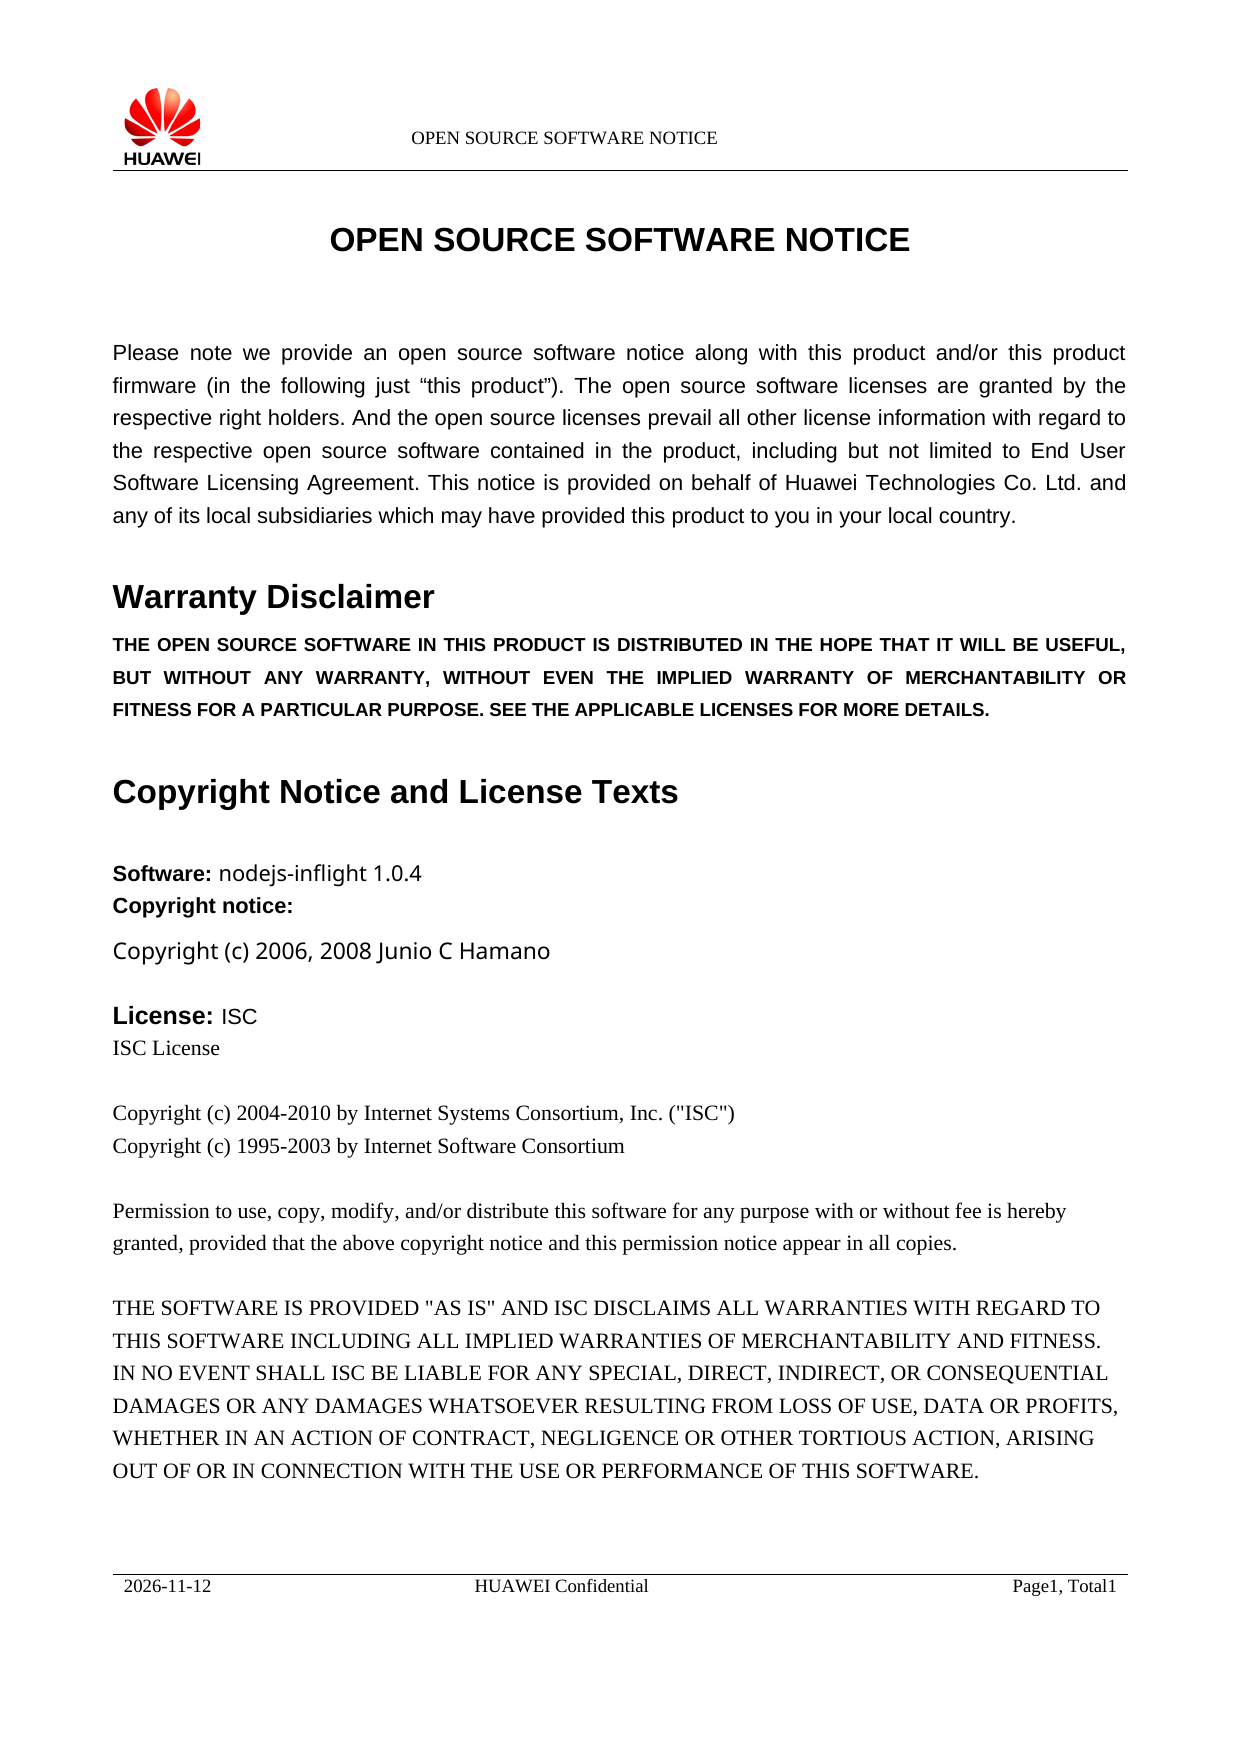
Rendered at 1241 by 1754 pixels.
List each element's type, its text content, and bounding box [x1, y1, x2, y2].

picture [124, 88, 201, 165]
text Warranty Disclaimer [112, 564, 1128, 629]
text Copyright (c) 2006, 2008 Junio C Hamano [112, 934, 1128, 999]
text OPEN SOURCE SOFTWARE NOTICE [112, 206, 1128, 271]
text Copyright notice: [112, 889, 1128, 921]
text License: ISC [112, 999, 1128, 1031]
title Software: nodejs-inflight 1.0.4 [112, 856, 1128, 889]
text ISC License Copyright (c) 2004-2010 by Internet Systems Consortium, Inc. ("ISC") Copyright (c) 1995-2003 by Internet Software Consortium Permission to use, copy, modify, and/or distribute this software for any purpose with or without fee is hereby granted, provided that the above copyright notice and this permission notice appear in all copies. THE SOFTWARE IS PROVIDED "AS IS" AND ISC DISCLAIMS ALL WARRANTIES WITH REGARD TO THIS SOFTWARE INCLUDING ALL IMPLIED WARRANTIES OF MERCHANTABILITY AND FITNESS. IN NO EVENT SHALL ISC BE LIABLE FOR ANY SPECIAL, DIRECT, INDIRECT, OR CONSEQUENTIAL DAMAGES OR ANY DAMAGES WHATSOEVER RESULTING FROM LOSS OF USE, DATA OR PROFITS, WHETHER IN AN ACTION OF CONTRACT, NEGLIGENCE OR OTHER TORTIOUS ACTION, ARISING OUT OF OR IN CONNECTION WITH THE USE OR PERFORMANCE OF THIS SOFTWARE. [112, 1031, 1128, 1486]
text The open source software in this product is distributed in the hope that it will be useful, but WITHOUT ANY WARRANTY, without even the implied warranty of MERCHANTABILITY or FITNESS FOR A PARTICULAR PURPOSE. See the applicable licenses for more details. [112, 629, 1128, 726]
text Please note we provide an open source software notice along with this product and/or this product firmware (in the following just “this product”). The open source software licenses are granted by the respective right holders. And the open source licenses prevail all other license information with regard to the respective open source software contained in the product, including but not limited to End User Software Licensing Agreement. This notice is provided on behalf of Huawei Technologies Co. Ltd. and any of its local subsidiaries which may have provided this product to you in your local country. [112, 336, 1128, 531]
text Copyright Notice and License Texts [112, 759, 1128, 824]
